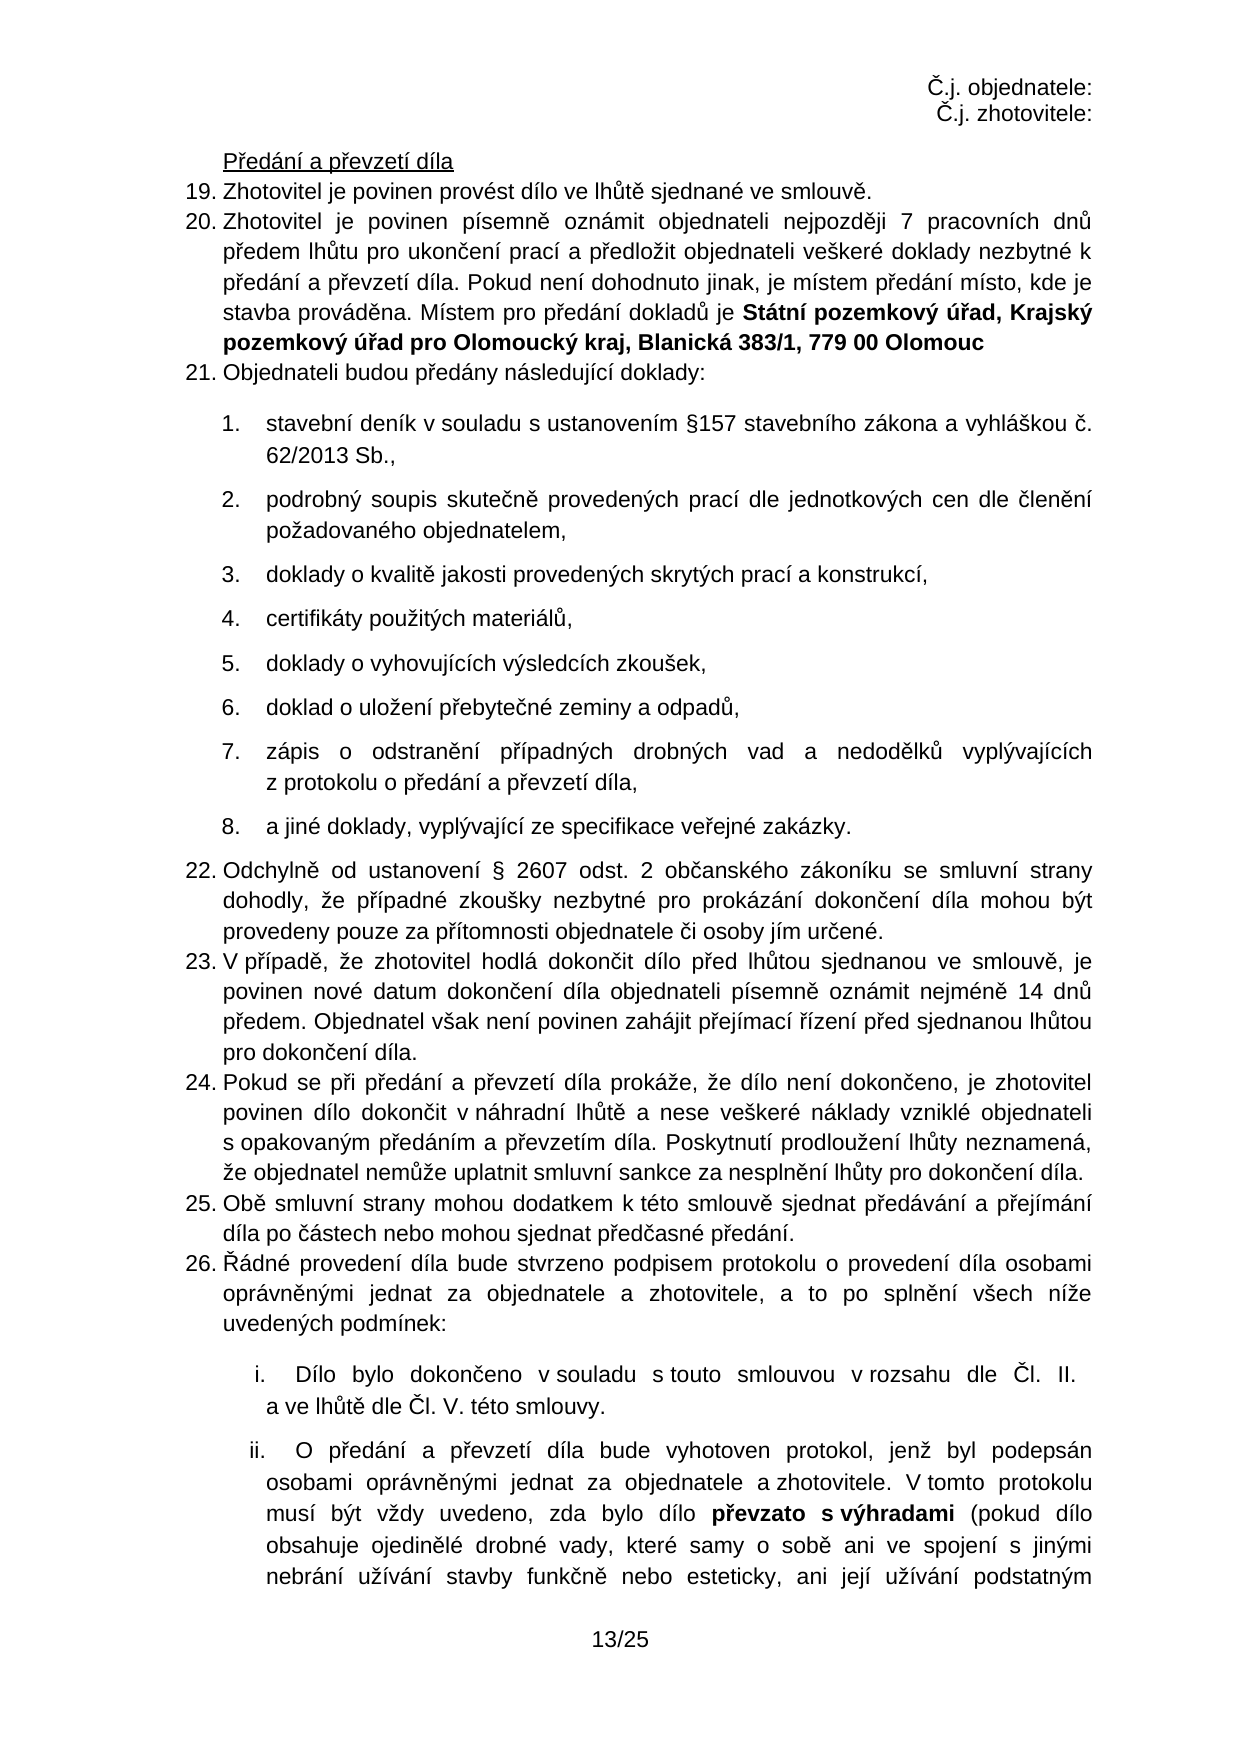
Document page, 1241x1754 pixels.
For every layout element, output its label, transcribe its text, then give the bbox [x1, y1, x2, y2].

list Odchylně od ustanovení § 2607 odst. 2 občanského zákoníku se smluvní strany dohodly, že případné zkoušky nezbytné pro prokázání dokončení díla mohou být provedeny pouze za přítomnosti objednatele či osoby jím určené. [185, 857, 1093, 944]
list Řádné provedení díla bude stvrzeno podpisem protokolu o provedení díla osobami oprávněnými jednat za objednatele a zhotovitele, a to po splnění všech níže uvedených podmínek: [185, 1250, 1093, 1337]
list doklady o vyhovujících výsledcích zkoušek, [221, 649, 1093, 676]
list zápis o odstranění případných drobných vad a nedodělků vyplývajících z protokolu o předání a převzetí díla, [221, 738, 1093, 796]
list Pokud se při předání a převzetí díla prokáže, že dílo není dokončeno, je zhotovitel povinen dílo dokončit v náhradní lhůtě a nese veškeré náklady vzniklé objednateli s opakovaným předáním a převzetím díla. Poskytnutí prodloužení lhůty neznamená, že objednatel nemůže uplatnit smluvní sankce za nesplnění lhůty pro dokončení díla. [185, 1069, 1093, 1186]
list Zhotovitel je povinen provést dílo ve lhůtě sjednané ve smlouvě. [185, 178, 1093, 204]
list certifikáty použitých materiálů, [221, 605, 1093, 632]
list a jiné doklady, vyplývající ze specifikace veřejné zakázky. [221, 813, 1093, 839]
list Zhotovitel je povinen písemně oznámit objednateli nejpozději 7 pracovních dnů předem lhůtu pro ukončení prací a předložit objednateli veškeré doklady nezbytné k předání a převzetí díla. Pokud není dohodnuto jinak, je místem předání místo, kde je stavba prováděna. Místem pro předání dokladů je Státní pozemkový úřad, Krajský pozemkový úřad pro Olomoucký kraj, Blanická 383/1, 779 00 Olomouc [185, 208, 1093, 355]
list Obě smluvní strany mohou dodatkem k této smlouvě sjednat předávání a přejímání díla po částech nebo mohou sjednat předčasné předání. [185, 1189, 1093, 1246]
list V případě, že zhotovitel hodlá dokončit dílo před lhůtou sjednanou ve smlouvě, je povinen nové datum dokončení díla objednateli písemně oznámit nejméně 14 dnů předem. Objednatel však není povinen zahájit přejímací řízení před sjednanou lhůtou pro dokončení díla. [185, 948, 1093, 1065]
list doklad o uložení přebytečné zeminy a odpadů, [221, 693, 1093, 720]
list podrobný soupis skutečně provedených prací dle jednotkových cen dle členění požadovaného objednatelem, [221, 486, 1093, 544]
list stavební deník v souladu s ustanovením §157 stavebního zákona a vyhláškou č. 62/2013 Sb., [221, 410, 1093, 468]
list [266, 1437, 1093, 1590]
list doklady o kvalitě jakosti provedených skrytých prací a konstrukcí, [221, 561, 1093, 588]
list Dílo bylo dokončeno v souladu s touto smlouvou v rozsahu dle Čl. II. a ve lhůtě dle Čl. V. této smlouvy. [266, 1361, 1093, 1419]
list Objednateli budou předány následující doklady: [185, 359, 1093, 385]
list Předání a převzetí díla [223, 148, 1093, 174]
